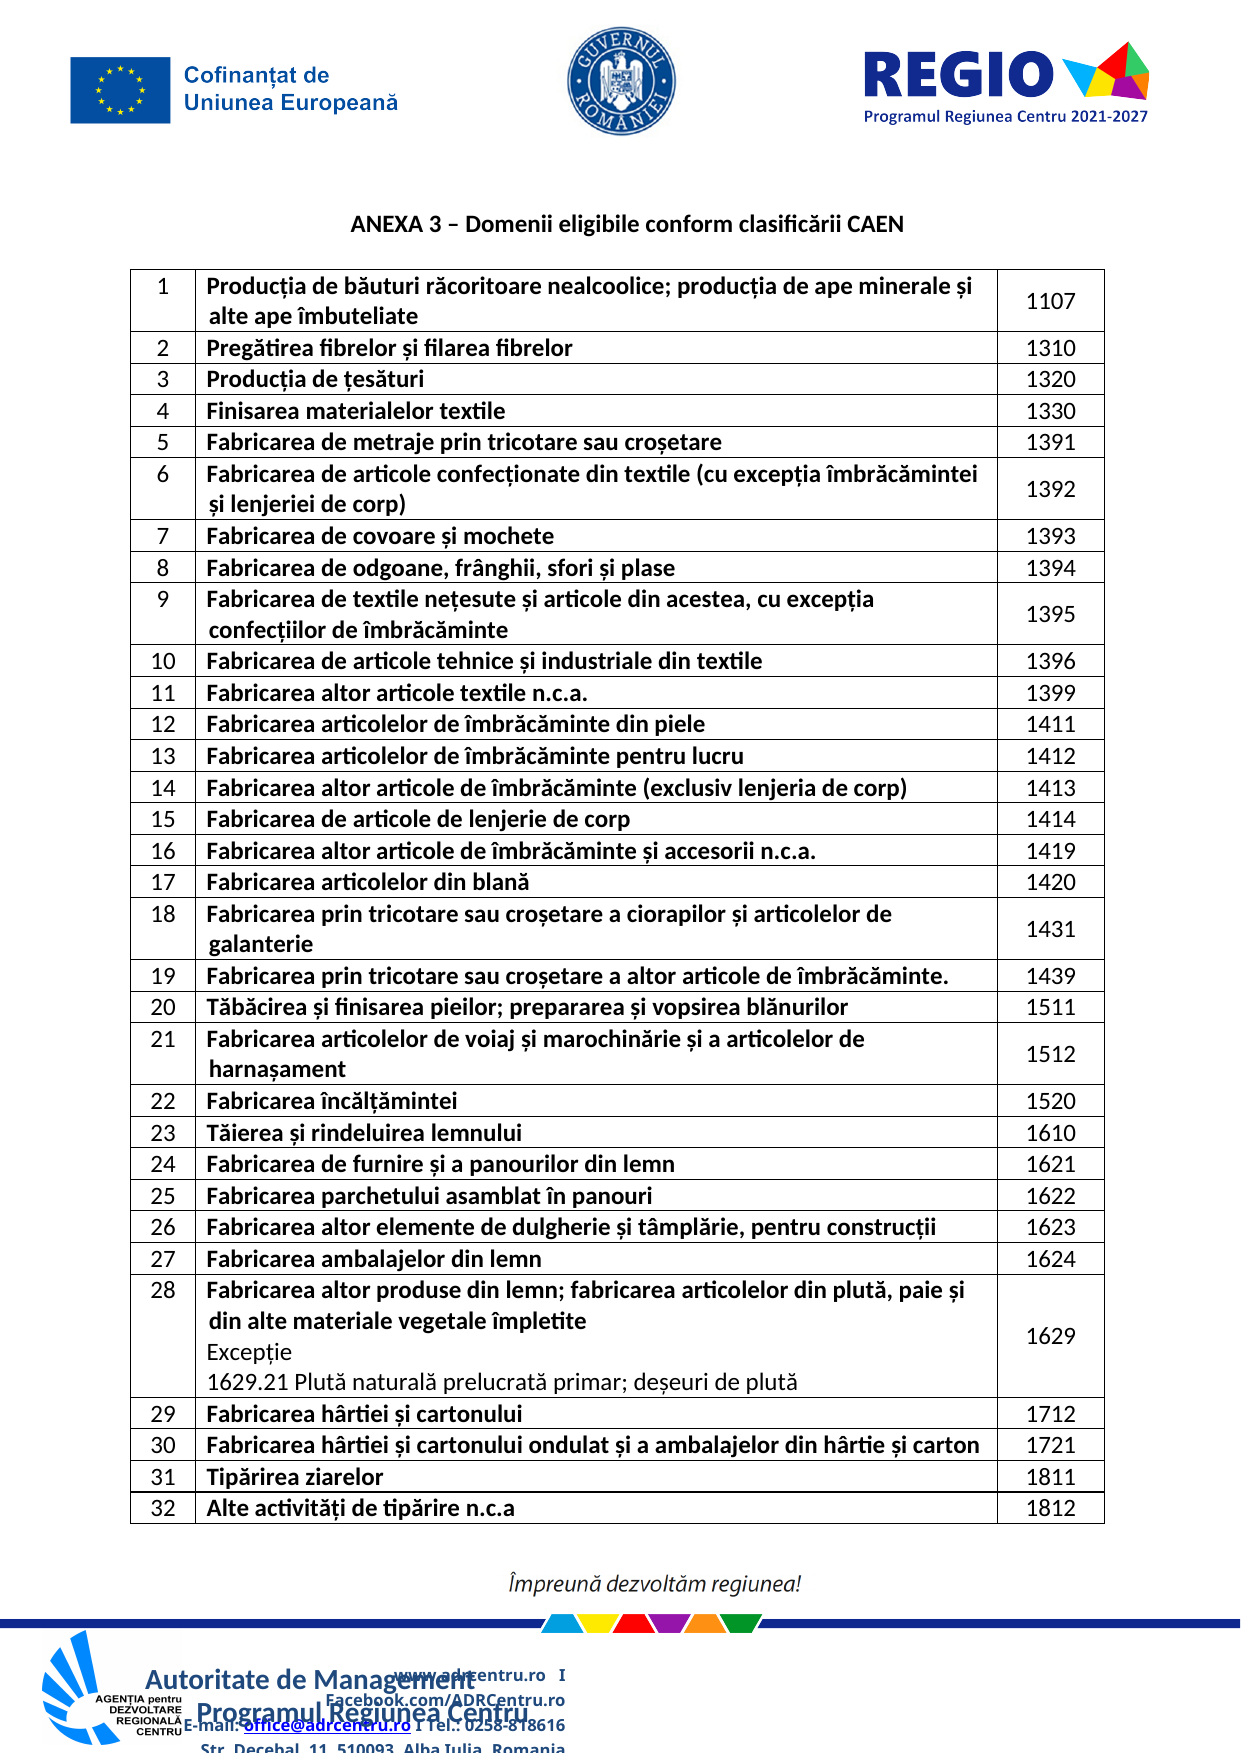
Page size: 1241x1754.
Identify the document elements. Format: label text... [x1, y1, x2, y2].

table_cell Alte activități de tipărire n.c.a [196, 1493, 997, 1523]
table_cell 14 [131, 772, 195, 802]
table_cell 13 [131, 740, 195, 771]
table_cell 25 [131, 1180, 195, 1210]
table_cell 5 [131, 427, 195, 457]
table_cell Fabricarea hârtiei şi cartonului ondulat şi a ambalajelor din hârtie şi carton [196, 1429, 997, 1460]
table_cell 24 [131, 1148, 195, 1179]
table_cell 1431 [998, 898, 1104, 959]
table_cell 1411 [998, 709, 1104, 739]
table_cell 1439 [998, 960, 1104, 991]
table_cell 1310 [998, 332, 1104, 362]
table_cell 20 [131, 992, 195, 1022]
table_cell 4 [131, 395, 195, 426]
table_cell Fabricarea de articole de lenjerie de corp [196, 803, 997, 834]
table_cell Fabricarea de covoare și mochete [196, 520, 997, 551]
table_cell 1624 [998, 1243, 1104, 1273]
table_cell Fabricarea hârtiei și cartonului [196, 1398, 997, 1428]
table_cell Fabricarea articolelor din blană [196, 866, 997, 897]
table_cell Fabricarea altor elemente de dulgherie și tâmplărie, pentru construcții [196, 1211, 997, 1242]
table_cell 1392 [998, 458, 1104, 519]
table_cell 1394 [998, 552, 1104, 582]
table_cell 19 [131, 960, 195, 991]
table_cell Fabricarea articolelor de îmbrăcăminte din piele [196, 709, 997, 739]
picture [864, 41, 1150, 125]
table_cell 1520 [998, 1085, 1104, 1116]
table_cell 1391 [998, 427, 1104, 457]
table_cell 9 [131, 583, 195, 644]
picture [574, 1614, 1241, 1633]
table_cell 12 [131, 709, 195, 739]
table_cell Fabricarea de textile nețesute și articole din acestea, cu excepția confecțiilor de îmbrăcăminte [196, 583, 997, 644]
table_cell 1629 [998, 1275, 1104, 1397]
table_cell Tipărirea ziarelor [196, 1461, 997, 1491]
table_cell Fabricarea prin tricotare sau croșetare a ciorapilor și articolelor de galanterie [196, 898, 997, 959]
table_cell Fabricarea altor produse din lemn; fabricarea articolelor din plută, paie și din alte materiale vegetale împletite Excepție 1629.21 Plută naturală prelucrată primar; deșeuri de plută [196, 1275, 997, 1397]
table_cell Fabricarea altor articole textile n.c.a. [196, 677, 997, 707]
table_cell 1399 [998, 677, 1104, 707]
table_cell Fabricarea prin tricotare sau croșetare a altor articole de îmbrăcăminte. [196, 960, 997, 991]
table_cell 30 [131, 1429, 195, 1460]
picture [495, 1571, 814, 1597]
table_cell Fabricarea articolelor de îmbrăcăminte pentru lucru [196, 740, 997, 771]
table_cell Fabricarea altor articole de îmbrăcăminte și accesorii n.c.a. [196, 835, 997, 865]
table_cell Tăierea și rindeluirea lemnului [196, 1117, 997, 1147]
table_cell 28 [131, 1275, 195, 1397]
table_header Producția de băuturi răcoritoare nealcoolice; producția de ape minerale și alte ape îmbuteliate [196, 270, 997, 331]
table_cell Fabricarea de odgoane, frânghii, sfori și plase [196, 552, 997, 582]
table_cell 10 [131, 645, 195, 676]
table_cell 6 [131, 458, 195, 519]
table_cell 8 [131, 552, 195, 582]
table_cell 1621 [998, 1148, 1104, 1179]
table_cell 1330 [998, 395, 1104, 426]
table_cell Pregătirea fibrelor și filarea fibrelor [196, 332, 997, 362]
table_cell 21 [131, 1023, 195, 1084]
table_cell 2 [131, 332, 195, 362]
table_cell Fabricarea articolelor de voiaj și marochinărie și a articolelor de harnașament [196, 1023, 997, 1084]
table_cell 31 [131, 1461, 195, 1491]
table_cell 1811 [998, 1461, 1104, 1491]
table_cell 1512 [998, 1023, 1104, 1084]
table_cell 11 [131, 677, 195, 707]
table_cell Tăbăcirea și finisarea pieilor; prepararea și vopsirea blănurilor [196, 992, 997, 1022]
table_cell 32 [131, 1493, 195, 1523]
table_cell Fabricarea de articole tehnice și industriale din textile [196, 645, 997, 676]
table_cell 23 [131, 1117, 195, 1147]
table_cell 1721 [998, 1429, 1104, 1460]
table_cell 29 [131, 1398, 195, 1428]
table_cell 16 [131, 835, 195, 865]
table_cell 1395 [998, 583, 1104, 644]
table_cell 1712 [998, 1398, 1104, 1428]
table_cell 27 [131, 1243, 195, 1273]
table_cell Fabricarea ambalajelor din lemn [196, 1243, 997, 1273]
table_cell 18 [131, 898, 195, 959]
table_cell 3 [131, 364, 195, 394]
table_cell 1413 [998, 772, 1104, 802]
table_cell Fabricarea de articole confecționate din textile (cu excepția îmbrăcămintei și lenjeriei de corp) [196, 458, 997, 519]
picture [0, 1614, 550, 1745]
table_cell 1396 [998, 645, 1104, 676]
table_cell Fabricarea parchetului asamblat în panouri [196, 1180, 997, 1210]
table_cell 1622 [998, 1180, 1104, 1210]
table_cell 1320 [998, 364, 1104, 394]
table_cell 22 [131, 1085, 195, 1116]
table_cell 1610 [998, 1117, 1104, 1147]
table_cell 1393 [998, 520, 1104, 551]
table_cell 1412 [998, 740, 1104, 771]
table_cell 7 [131, 520, 195, 551]
table_header 1107 [998, 270, 1104, 331]
table_header 1 [131, 270, 195, 331]
table_cell Fabricarea de metraje prin tricotare sau croșetare [196, 427, 997, 457]
table_cell Producția de țesături [196, 364, 997, 394]
picture [66, 53, 425, 128]
text ANEXA 3 – Domenii eligibile conform clasificării CAEN [130, 208, 1125, 238]
table_cell 1414 [998, 803, 1104, 834]
table_cell 1511 [998, 992, 1104, 1022]
table_cell 15 [131, 803, 195, 834]
table_cell 1419 [998, 835, 1104, 865]
table_cell Fabricarea de furnire și a panourilor din lemn [196, 1148, 997, 1179]
table_cell 1623 [998, 1211, 1104, 1242]
table_cell Fabricarea încălțămintei [196, 1085, 997, 1116]
picture [547, 0, 692, 154]
table_cell Fabricarea altor articole de îmbrăcăminte (exclusiv lenjeria de corp) [196, 772, 997, 802]
table_cell 26 [131, 1211, 195, 1242]
table_cell 1812 [998, 1493, 1104, 1523]
table_cell 1420 [998, 866, 1104, 897]
table_cell 17 [131, 866, 195, 897]
table_cell Finisarea materialelor textile [196, 395, 997, 426]
